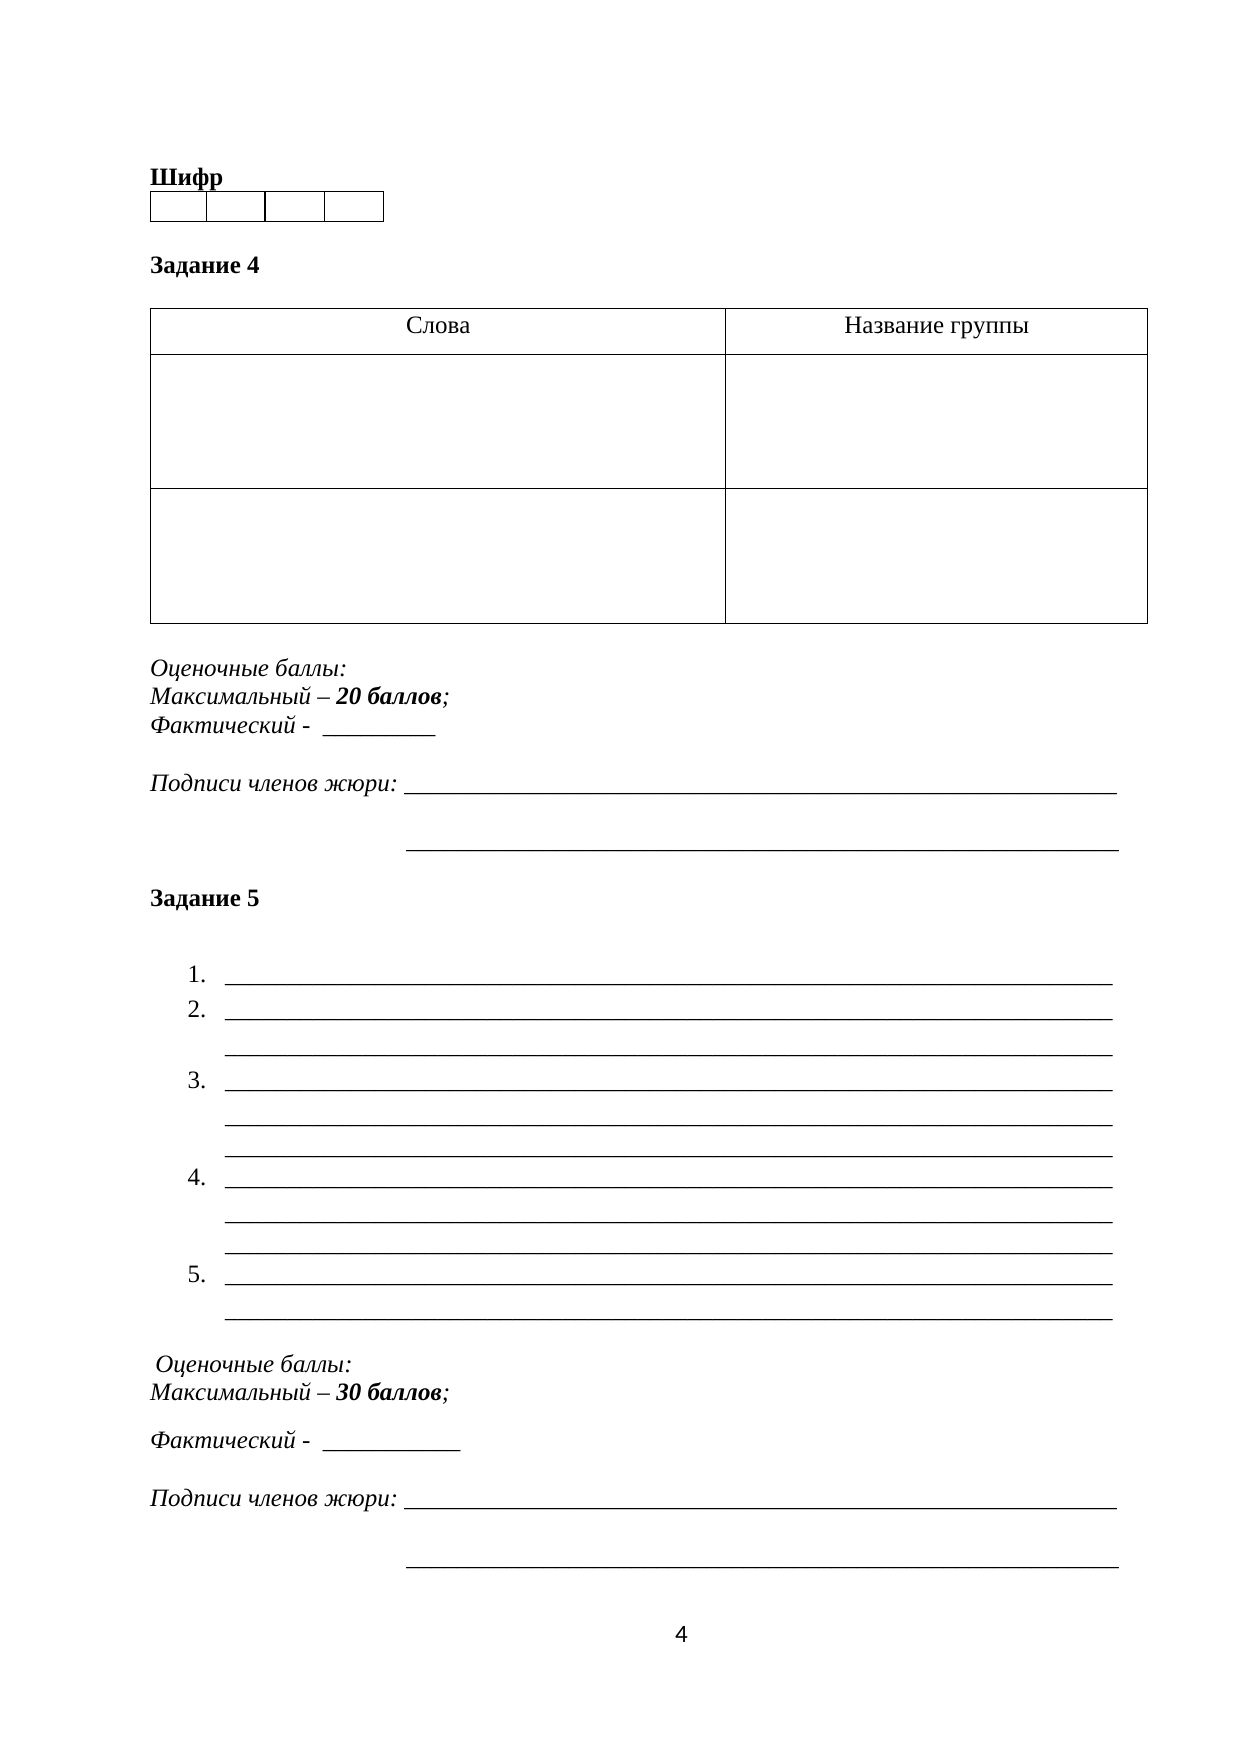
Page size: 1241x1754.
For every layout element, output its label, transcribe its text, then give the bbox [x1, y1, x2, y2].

text Фактический - _________ [150, 710, 1213, 739]
text _______________________________________________________________________ [225, 1197, 1213, 1226]
text Максимальный – 30 баллов; [150, 1377, 1213, 1406]
list _______________________________________________________________________ [187, 1162, 1213, 1191]
table_header [151, 192, 206, 221]
table_header Название группы [726, 309, 1147, 353]
text _______________________________________________________________________ [225, 1294, 1213, 1323]
text _______________________________________________________________________ [225, 1100, 1213, 1129]
text _______________________________________________________________________ [225, 1131, 1213, 1160]
table_cell [151, 355, 725, 488]
text Задание 4 [150, 251, 1213, 279]
text _________________________________________________________ [150, 1542, 1213, 1571]
text _______________________________________________________________________ [225, 1228, 1213, 1257]
table_header Слова [151, 309, 725, 353]
list _______________________________________________________________________ [187, 994, 1213, 1023]
text Задание 5 [150, 883, 1213, 911]
list _______________________________________________________________________ [187, 959, 1213, 988]
text _________________________________________________________ [150, 825, 1213, 854]
table_header [325, 192, 383, 221]
text Максимальный – 20 баллов; [150, 681, 1213, 710]
text Подписи членов жюри: _________________________________________________________ [150, 768, 1213, 796]
table_cell [726, 489, 1147, 623]
text Оценочные баллы: [150, 1349, 1213, 1377]
text Шифр [150, 162, 1213, 191]
text Фактический - ___________ [150, 1425, 1213, 1454]
text _______________________________________________________________________ [225, 1030, 1213, 1058]
table_cell [151, 489, 725, 623]
list _______________________________________________________________________ [187, 1259, 1213, 1288]
table_cell [726, 355, 1147, 488]
table_header [266, 192, 324, 221]
list _______________________________________________________________________ [187, 1065, 1213, 1094]
text Подписи членов жюри: _________________________________________________________ [150, 1483, 1213, 1512]
table_header [207, 192, 264, 221]
text Оценочные баллы: [150, 653, 1213, 681]
